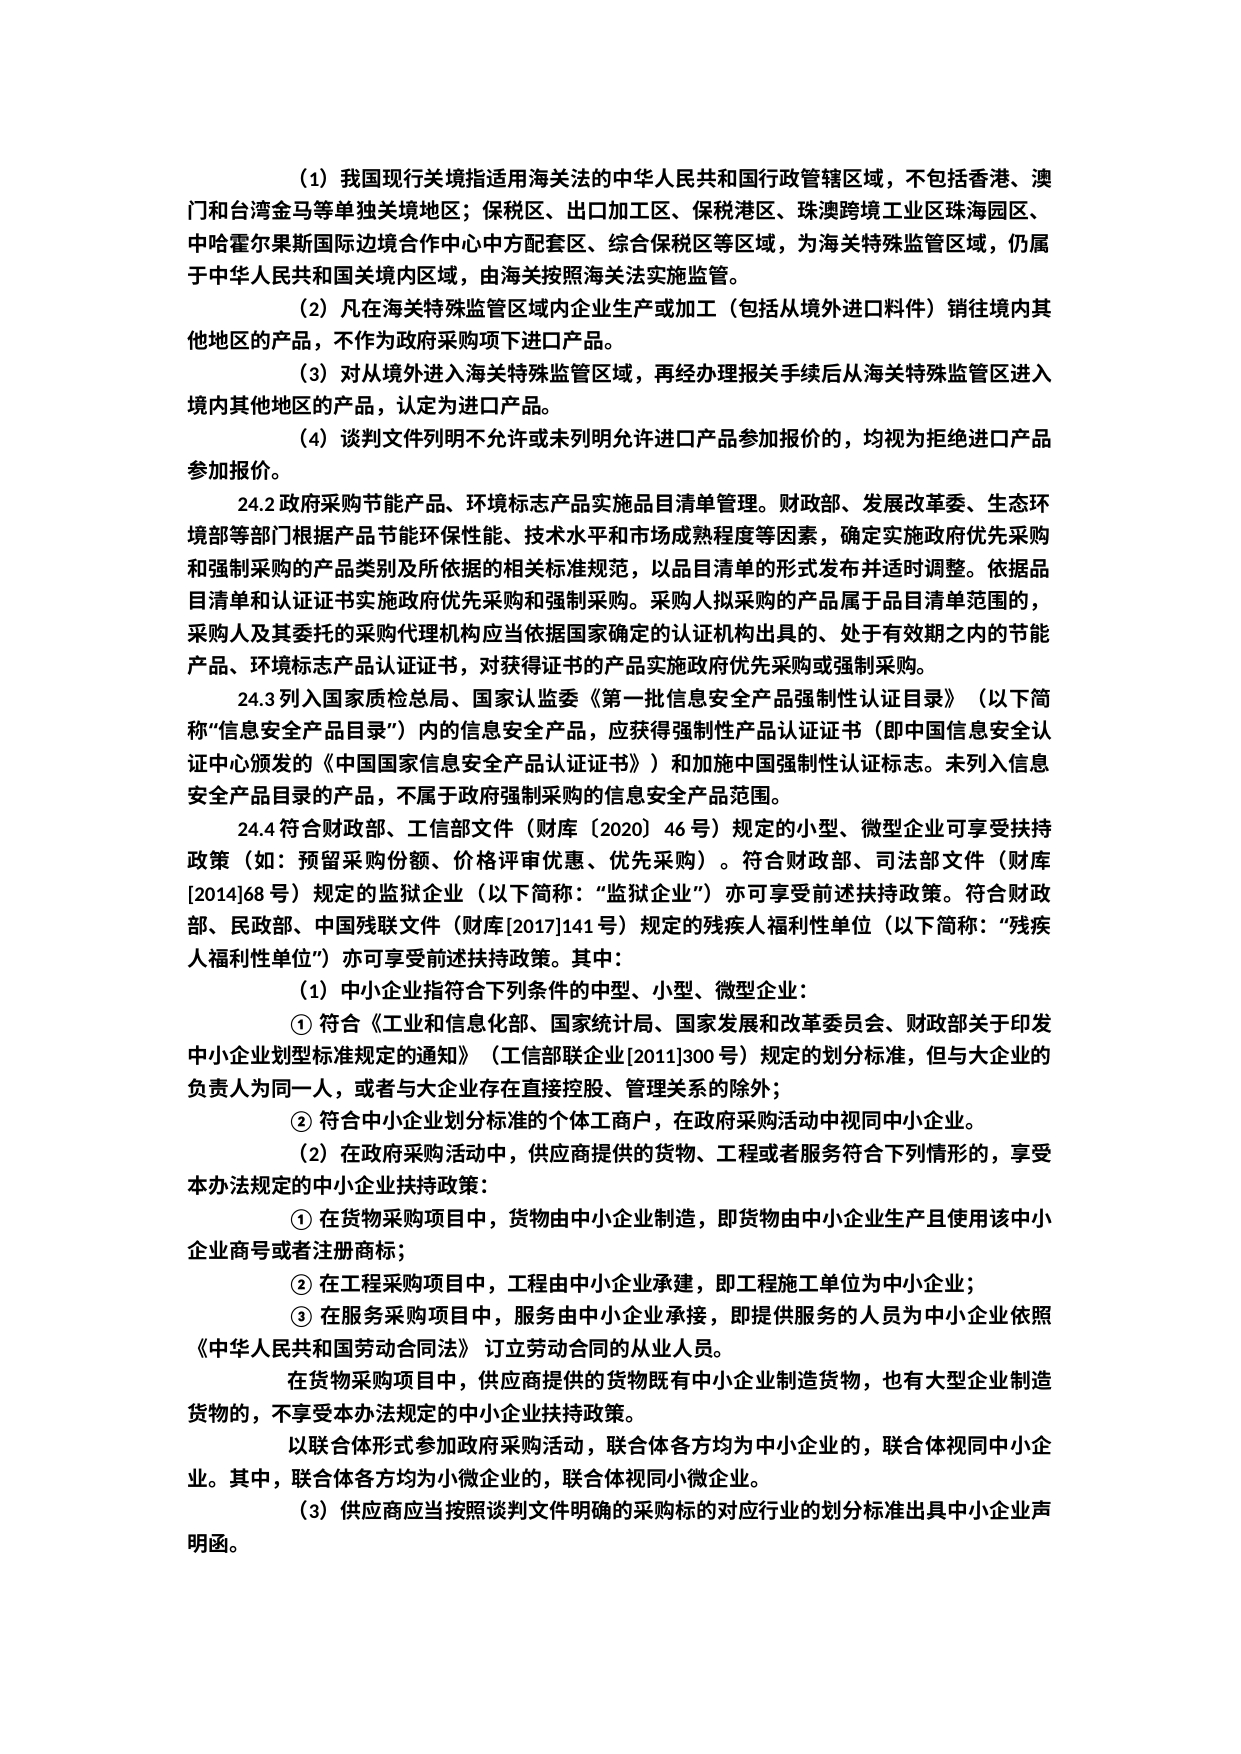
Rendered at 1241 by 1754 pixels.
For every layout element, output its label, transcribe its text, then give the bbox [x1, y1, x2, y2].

text 以联合体形式参加政府采购活动，联合体各方均为中小企业的，联合体视同中小企业。其中，联合体各方均为小微企业的，联合体视同小微企业。 [187, 1429, 1053, 1494]
text （3）供应商应当按照谈判文件明确的采购标的对应行业的划分标准出具中小企业声明函。 [187, 1494, 1053, 1559]
text （1）中小企业指符合下列条件的中型、小型、微型企业： [187, 974, 1053, 1007]
text ①在货物采购项目中，货物由中小企业制造，即货物由中小企业生产且使用该中小企业商号或者注册商标； [187, 1202, 1053, 1267]
text ②符合中小企业划分标准的个体工商户，在政府采购活动中视同中小企业。 [187, 1104, 1053, 1137]
text （3）对从境外进入海关特殊监管区域，再经办理报关手续后从海关特殊监管区进入境内其他地区的产品，认定为进口产品。 [187, 357, 1053, 422]
text ①符合《工业和信息化部、国家统计局、国家发展和改革委员会、财政部关于印发中小企业划型标准规定的通知》（工信部联企业[2011]300号）规定的划分标准，但与大企业的负责人为同一人，或者与大企业存在直接控股、管理关系的除外； [187, 1007, 1053, 1104]
text 24.3列入国家质检总局、国家认监委《第一批信息安全产品强制性认证目录》（以下简称“信息安全产品目录”）内的信息安全产品，应获得强制性产品认证证书（即中国信息安全认证中心颁发的《中国国家信息安全产品认证证书》）和加施中国强制性认证标志。未列入信息安全产品目录的产品，不属于政府强制采购的信息安全产品范围。 [187, 682, 1053, 812]
text （2）凡在海关特殊监管区域内企业生产或加工（包括从境外进口料件）销往境内其他地区的产品，不作为政府采购项下进口产品。 [187, 292, 1053, 357]
text 在货物采购项目中，供应商提供的货物既有中小企业制造货物，也有大型企业制造货物的，不享受本办法规定的中小企业扶持政策。 [187, 1364, 1053, 1429]
text （4）谈判文件列明不允许或未列明允许进口产品参加报价的，均视为拒绝进口产品参加报价。 [187, 422, 1053, 487]
text ③在服务采购项目中，服务由中小企业承接，即提供服务的人员为中小企业依照《中华人民共和国劳动合同法》 订立劳动合同的从业人员。 [187, 1299, 1053, 1364]
text （1）我国现行关境指适用海关法的中华人民共和国行政管辖区域，不包括香港、澳门和台湾金马等单独关境地区；保税区、出口加工区、保税港区、珠澳跨境工业区珠海园区、中哈霍尔果斯国际边境合作中心中方配套区、综合保税区等区域，为海关特殊监管区域，仍属于中华人民共和国关境内区域，由海关按照海关法实施监管。 [187, 162, 1053, 292]
text （2）在政府采购活动中，供应商提供的货物、工程或者服务符合下列情形的，享受本办法规定的中小企业扶持政策： [187, 1137, 1053, 1202]
text ②在工程采购项目中，工程由中小企业承建，即工程施工单位为中小企业； [187, 1267, 1053, 1299]
text 24.2政府采购节能产品、环境标志产品实施品目清单管理。财政部、发展改革委、生态环境部等部门根据产品节能环保性能、技术水平和市场成熟程度等因素，确定实施政府优先采购和强制采购的产品类别及所依据的相关标准规范，以品目清单的形式发布并适时调整。依据品目清单和认证证书实施政府优先采购和强制采购。采购人拟采购的产品属于品目清单范围的，采购人及其委托的采购代理机构应当依据国家确定的认证机构出具的、处于有效期之内的节能产品、环境标志产品认证证书，对获得证书的产品实施政府优先采购或强制采购。 [187, 487, 1053, 682]
text 24.4符合财政部、工信部文件（财库〔2020〕46号）规定的小型、微型企业可享受扶持政策（如：预留采购份额、价格评审优惠、优先采购）。符合财政部、司法部文件（财库[2014]68号）规定的监狱企业（以下简称：“监狱企业”）亦可享受前述扶持政策。符合财政部、民政部、中国残联文件（财库[2017]141号）规定的残疾人福利性单位（以下简称：“残疾人福利性单位”）亦可享受前述扶持政策。其中： [187, 812, 1053, 974]
